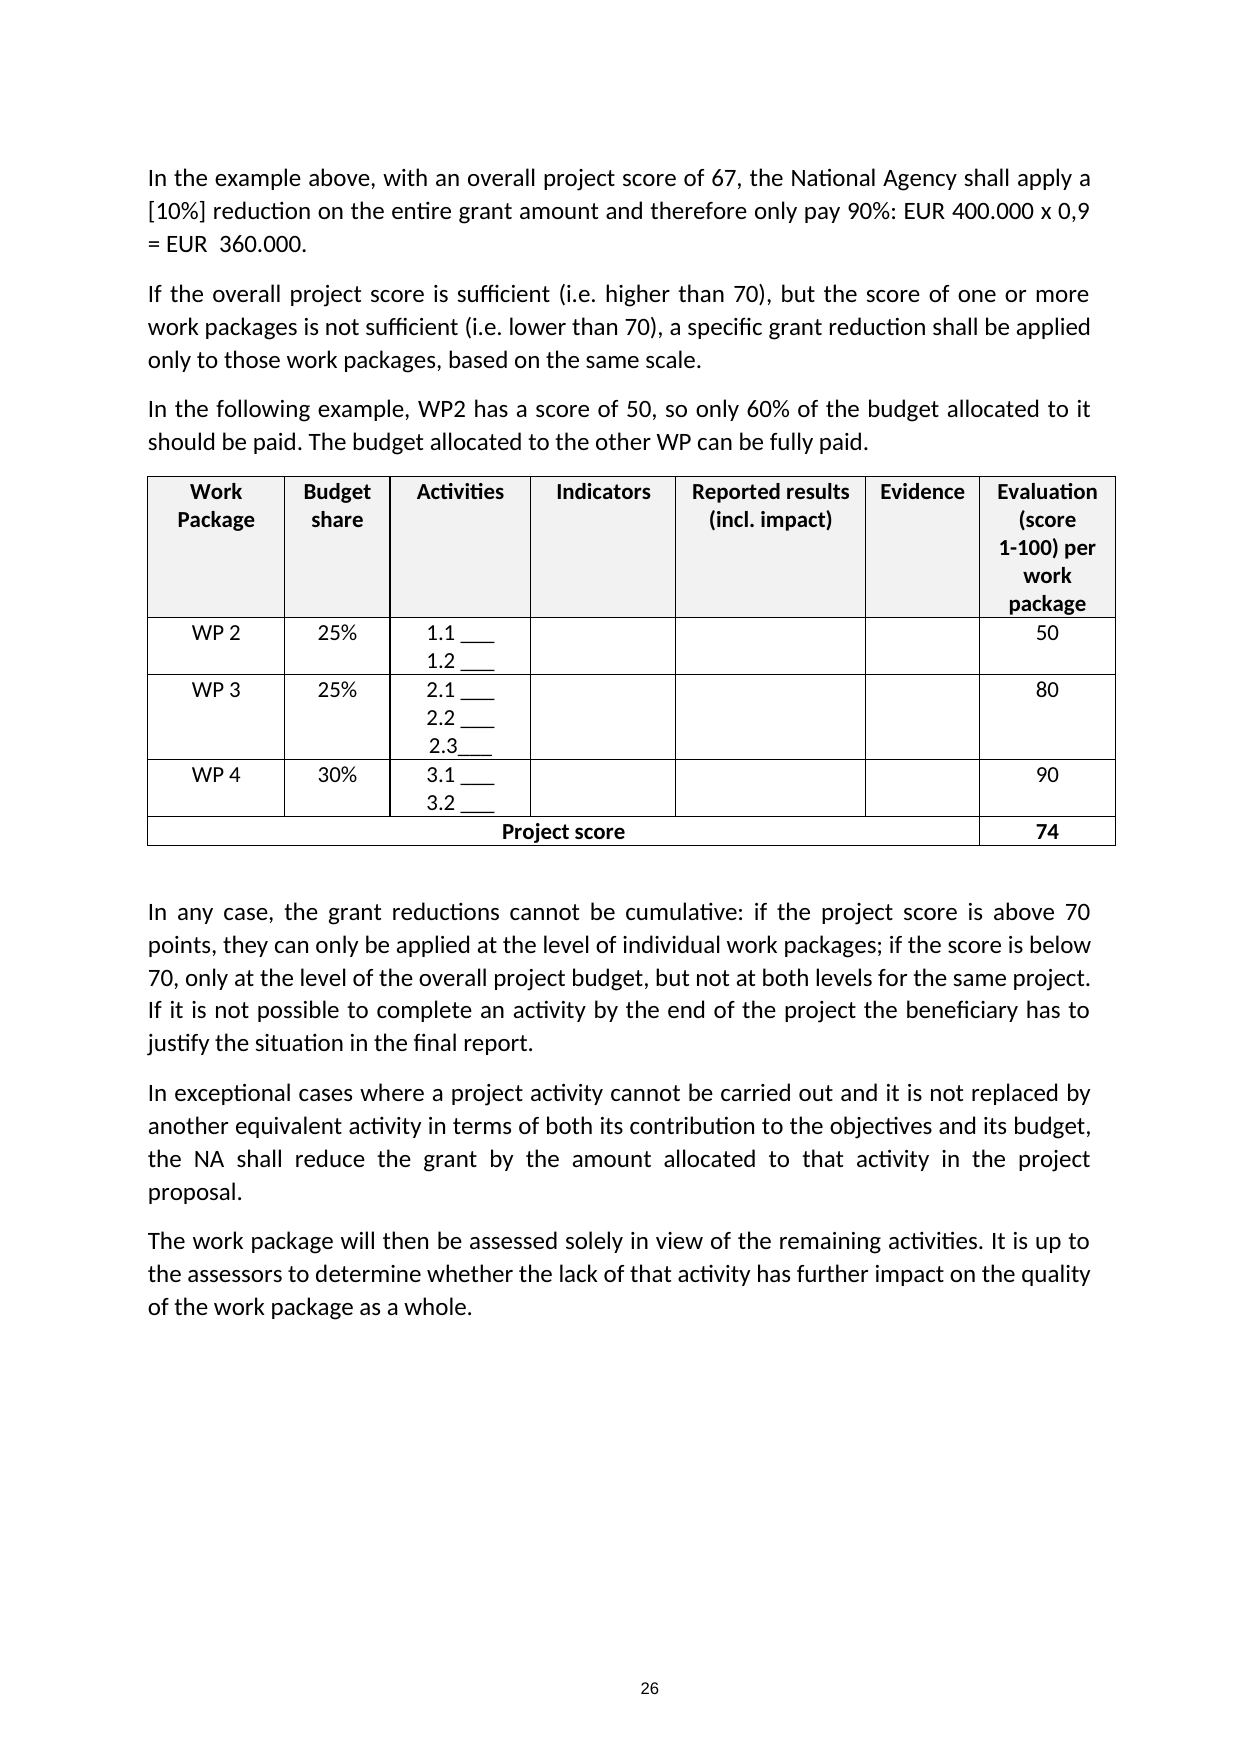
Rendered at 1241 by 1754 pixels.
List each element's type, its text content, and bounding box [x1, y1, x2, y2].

table_header Work Package [148, 477, 284, 617]
table_cell 50 [980, 618, 1115, 674]
table_header Evaluation (score 1-100) per work package [980, 477, 1115, 617]
table_cell WP 3 [148, 675, 284, 759]
table_cell WP 2 [148, 618, 284, 674]
text The work package will then be assessed solely in view of the remaining activities. It is up to the assessors to determine whether the lack of that activity has further impact on the quality of the work package as a whole. [148, 1226, 1092, 1322]
table_cell [676, 618, 865, 674]
table_cell [531, 675, 675, 759]
text In exceptional cases where a project activity cannot be carried out and it is not replaced by another equivalent activity in terms of both its contribution to the objectives and its budget, the NA shall reduce the grant by the amount allocated to that activity in the project proposal. [148, 1077, 1092, 1206]
text In the following example, WP2 has a score of 50, so only 60% of the budget allocated to it should be paid. The budget allocated to the other WP can be fully paid. [148, 393, 1092, 457]
text In the example above, with an overall project score of 67, the National Agency shall apply a [10%] reduction on the entire grant amount and therefore only pay 90%: EUR 400.000 x 0,9 = EUR 360.000. [148, 162, 1092, 259]
text If the overall project score is sufficient (i.e. higher than 70), but the score of one or more work packages is not sufficient (i.e. lower than 70), a specific grant reduction shall be applied only to those work packages, based on the same scale. [148, 278, 1092, 374]
table_cell 25% [285, 675, 389, 759]
table_header Indicators [531, 477, 675, 617]
table_cell WP 4 [148, 760, 284, 816]
table_cell 90 [980, 760, 1115, 816]
table_cell [531, 618, 675, 674]
table_cell 3.1 ___ 3.2 ___ [391, 760, 530, 816]
table_cell 80 [980, 675, 1115, 759]
table_cell [676, 675, 865, 759]
table_cell 2.1 ___ 2.2 ___ 2.3___ [391, 675, 530, 759]
table_cell 30% [285, 760, 389, 816]
table_header Budget share [285, 477, 389, 617]
table_cell 1.1 ___ 1.2 ___ [391, 618, 530, 674]
table_cell 74 [980, 817, 1115, 845]
table_cell [866, 760, 979, 816]
table_cell [676, 760, 865, 816]
text In any case, the grant reductions cannot be cumulative: if the project score is above 70 points, they can only be applied at the level of individual work packages; if the score is below 70, only at the level of the overall project budget, but not at both levels for the same project. If it is not possible to complete an activity by the end of the project the beneficiary has to justify the situation in the final report. [148, 896, 1092, 1058]
table_cell [531, 760, 675, 816]
table_header Activities [391, 477, 530, 617]
table_cell Project score [148, 817, 979, 845]
table_cell 25% [285, 618, 389, 674]
table_header Evidence [866, 477, 979, 617]
table_cell [866, 675, 979, 759]
table_header Reported results (incl. impact) [676, 477, 865, 617]
table_cell [866, 618, 979, 674]
